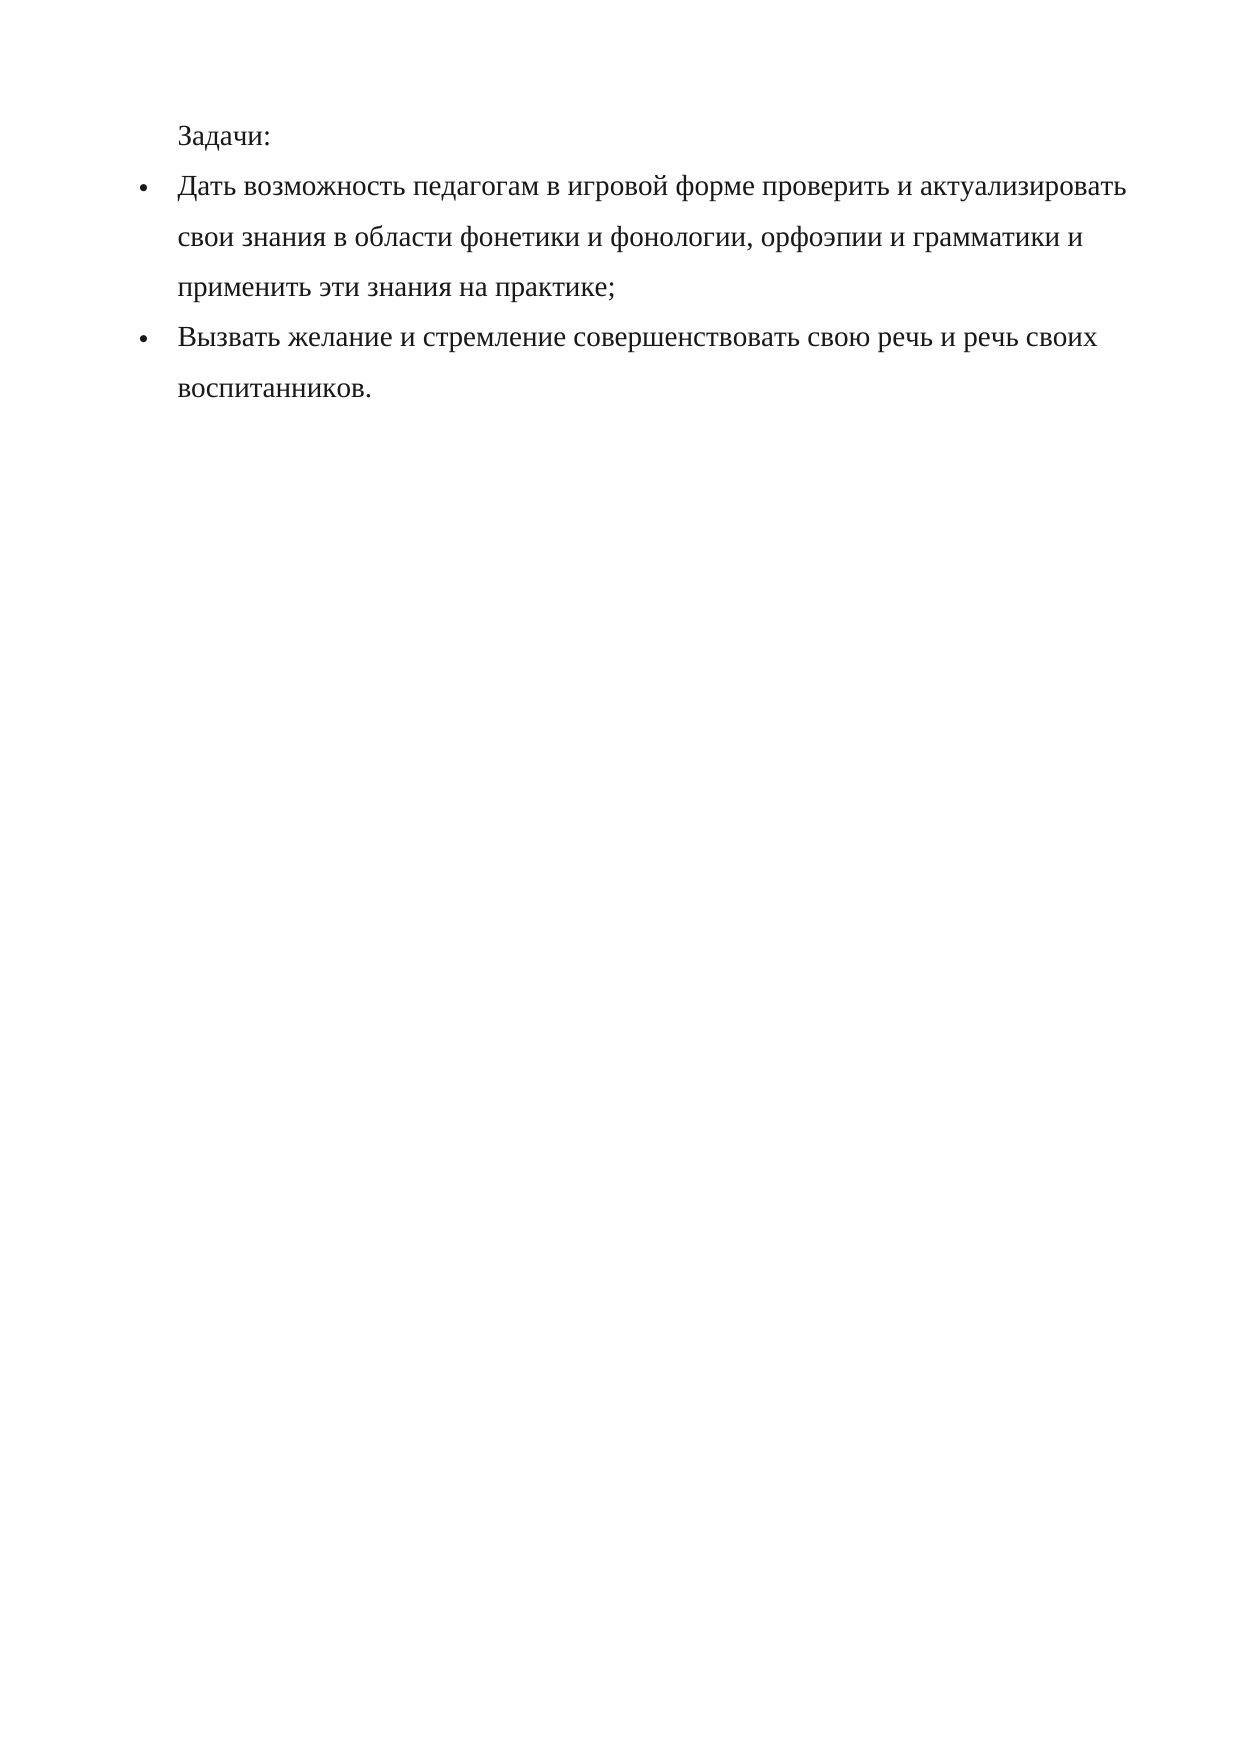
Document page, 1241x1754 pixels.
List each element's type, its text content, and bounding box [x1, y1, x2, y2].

text Задачи: [177, 118, 1152, 152]
list Вызвать желание и стремление совершенствовать свою речь и речь своих воспитанников. [140, 319, 1152, 403]
list Дать возможность педагогам в игровой форме проверить и актуализировать свои знания в области фонетики и фонологии, орфоэпии и грамматики и применить эти знания на практике; [140, 168, 1152, 303]
